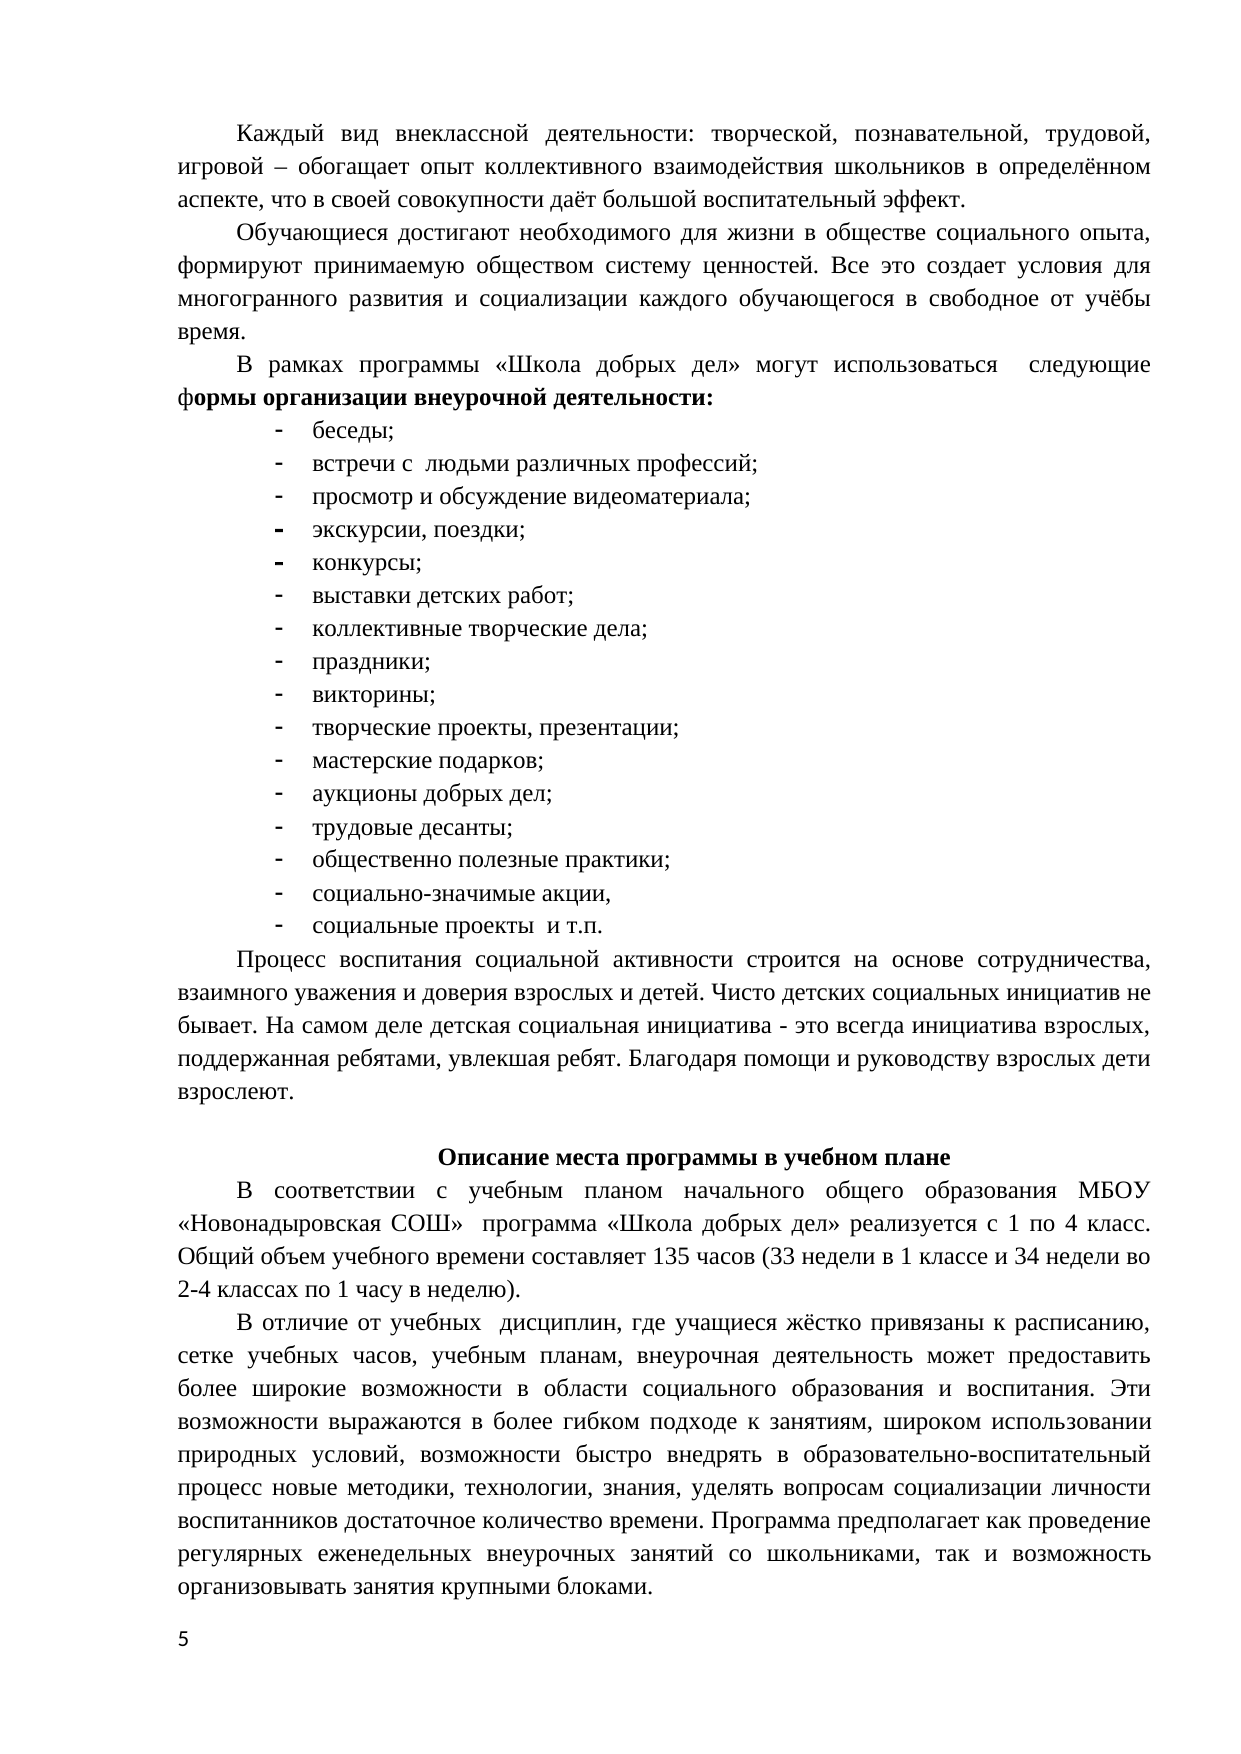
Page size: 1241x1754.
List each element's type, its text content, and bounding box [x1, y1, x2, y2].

list просмотр и обсуждение видеоматериала; [274, 481, 1152, 510]
list социальные проекты и т.п. [274, 911, 1152, 939]
list социально-значимые акции, [274, 878, 1152, 906]
list викторины; [274, 679, 1152, 708]
list беседы; [274, 415, 1152, 444]
list встречи с людьми различных профессий; [274, 448, 1152, 477]
text В отличие от учебных дисциплин, где учащиеся жёстко привязаны к расписанию, сетке учебных часов, учебным планам, внеурочная деятельность может предоставить более широкие возможности в области социального образования и воспитания. Эти возможности выражаются в более гибком подходе к занятиям, широком использовании природных условий, возможности быстро внедрять в образовательно-воспитательный процесс новые методики, технологии, знания, уделять вопросам социализации личности воспитанников достаточное количество времени. Программа предполагает как проведение регулярных еженедельных внеурочных занятий со школьниками, так и возможность организовывать занятия крупными блоками. [177, 1307, 1152, 1600]
list творческие проекты, презентации; [274, 712, 1152, 741]
text Описание места программы в учебном плане [177, 1142, 1152, 1171]
text Процесс воспитания социальной активности строится на основе сотрудничества, взаимного уважения и доверия взрослых и детей. Чисто детских социальных инициатив не бывает. На самом деле детская социальная инициатива - это всегда инициатива взрослых, поддержанная ребятами, увлекшая ребят. Благодаря помощи и руководству взрослых дети взрослеют. [177, 944, 1152, 1104]
list конкурсы; [274, 547, 1152, 576]
list праздники; [274, 646, 1152, 675]
text Каждый вид внеклассной деятельности: творческой, познавательной, трудовой, игровой – обогащает опыт коллективного взаимодействия школьников в определённом аспекте, что в своей совокупности даёт большой воспитательный эффект. [177, 118, 1152, 213]
list выставки детских работ; [274, 580, 1152, 609]
list мастерские подарков; [274, 746, 1152, 774]
text Обучающиеся достигают необходимого для жизни в обществе социального опыта, формируют принимаемую обществом систему ценностей. Все это создает условия для многогранного развития и социализации каждого обучающегося в свободное от учёбы время. [177, 217, 1152, 345]
list общественно полезные практики; [274, 844, 1152, 873]
list аукционы добрых дел; [274, 778, 1152, 807]
list коллективные творческие дела; [274, 613, 1152, 642]
text В рамках программы «Школа добрых дел» могут использоваться следующие формы организации внеурочной деятельности: [177, 349, 1152, 411]
text В соответствии с учебным планом начального общего образования МБОУ «Новонадыровская СОШ» программа «Школа добрых дел» реализуется с 1 по 4 класс. Общий объем учебного времени составляет 135 часов (33 недели в 1 классе и 34 недели во 2-4 классах по 1 часу в неделю). [177, 1175, 1152, 1303]
list экскурсии, поездки; [274, 514, 1152, 543]
list трудовые десанты; [274, 812, 1152, 840]
